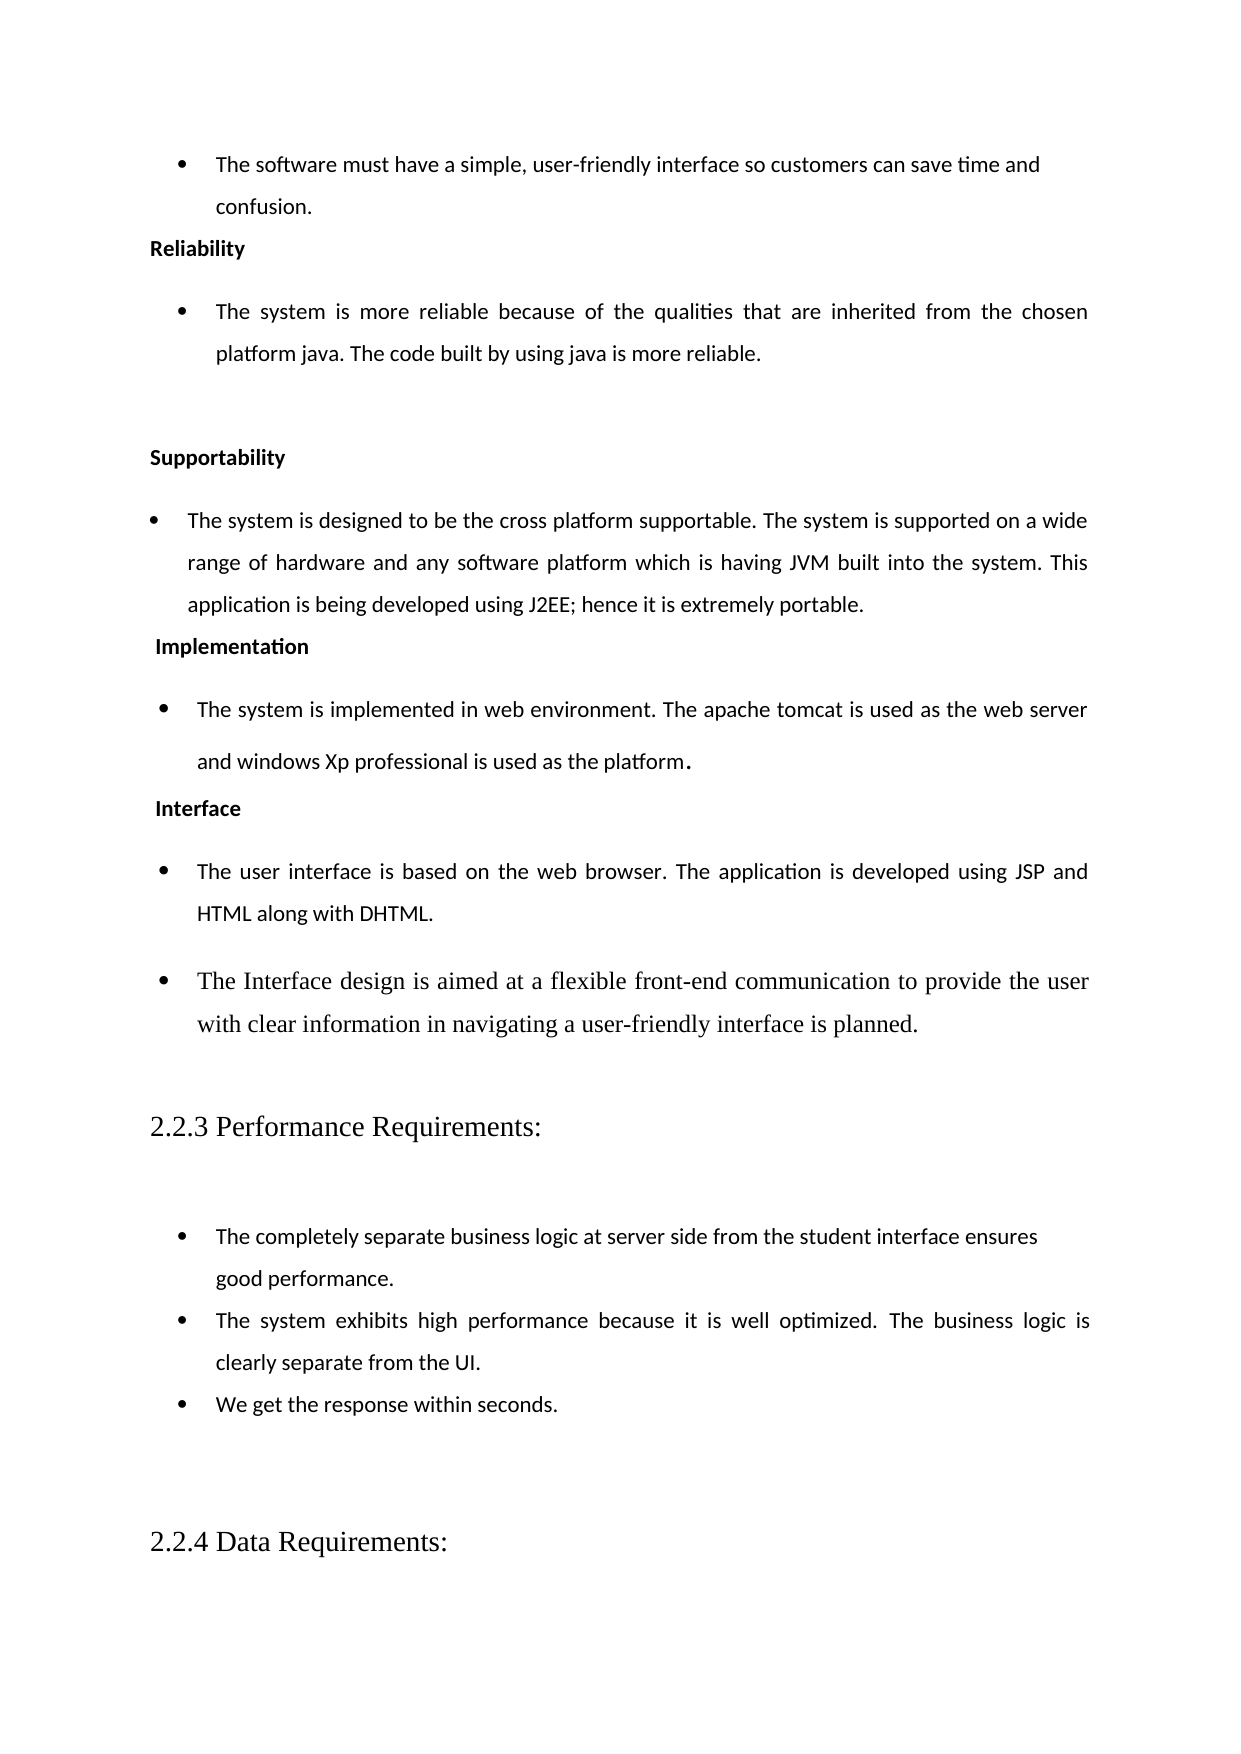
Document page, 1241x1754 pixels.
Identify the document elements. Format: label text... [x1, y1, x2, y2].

text 2.2.3 Performance Requirements: [150, 1109, 1090, 1142]
list The system is implemented in web environment. The apache tomcat is used as the web server and windows Xp professional is used as the platform. [159, 695, 1090, 777]
text 2.2.4 Data Requirements: [150, 1524, 1090, 1558]
text Supportability [150, 443, 1090, 472]
list The system exhibits high performance because it is well optimized. The business logic is clearly separate from the UI. [178, 1306, 1090, 1376]
text Implementation [150, 632, 1090, 660]
list The system is more reliable because of the qualities that are inherited from the chosen platform java. The code built by using java is more reliable. [178, 297, 1090, 367]
list The completely separate business logic at server side from the student interface ensures good performance. [178, 1222, 1090, 1292]
list We get the response within seconds. [178, 1390, 1090, 1418]
text Interface [150, 794, 1090, 822]
subtitle The Interface design is aimed at a flexible front-end communication to provide the user with clear information in navigating a user-friendly interface is planned. [159, 966, 1090, 1038]
list The user interface is based on the web browser. The application is developed using JSP and HTML along with DHTML. [159, 857, 1090, 927]
list The software must have a simple, user-friendly interface so customers can save time and confusion. [178, 150, 1090, 220]
text Reliability [150, 234, 1090, 262]
list The system is designed to be the cross platform supportable. The system is supported on a wide range of hardware and any software platform which is having JVM built into the system. This application is being developed using J2EE; hence it is extremely portable. [150, 506, 1090, 618]
